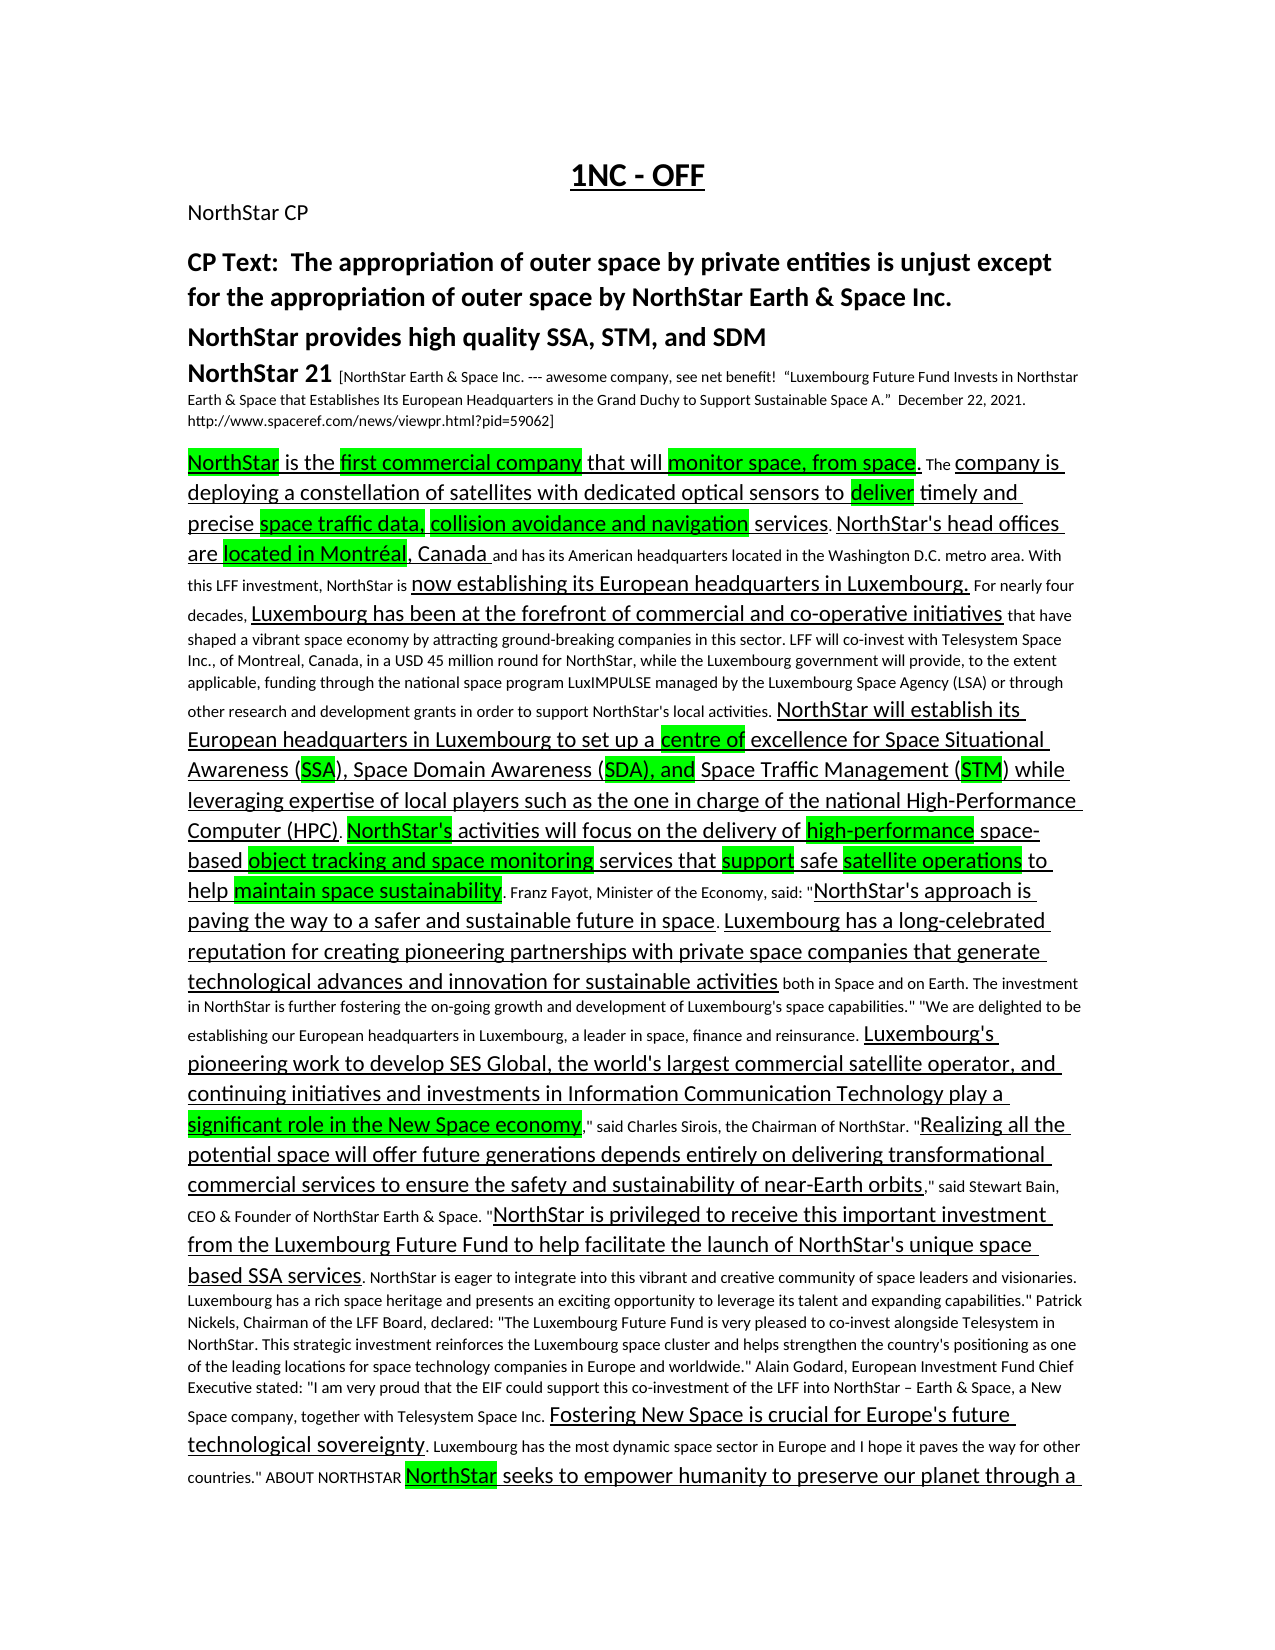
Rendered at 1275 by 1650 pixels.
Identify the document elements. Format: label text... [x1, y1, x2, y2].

text NorthStar CP [187, 198, 1087, 226]
subtitle CP Text: The appropriation of outer space by private entities is unjust except for the appropriation of outer space by NorthStar Earth & Space Inc. [187, 245, 1087, 314]
subtitle 1NC - OFF [187, 154, 1087, 195]
subtitle NorthStar provides high quality SSA, STM, and SDM [187, 320, 1087, 353]
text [187, 448, 1087, 1489]
text NorthStar 21 [NorthStar Earth & Space Inc. --- awesome company, see net benefit! “Luxembourg Future Fund Invests in Northstar Earth & Space that Establishes Its European Headquarters in the Grand Duchy to Support Sustainable Space A.” December 22, 2021. http://www.spaceref.com/news/viewpr.html?pid=59062] [187, 356, 1087, 430]
